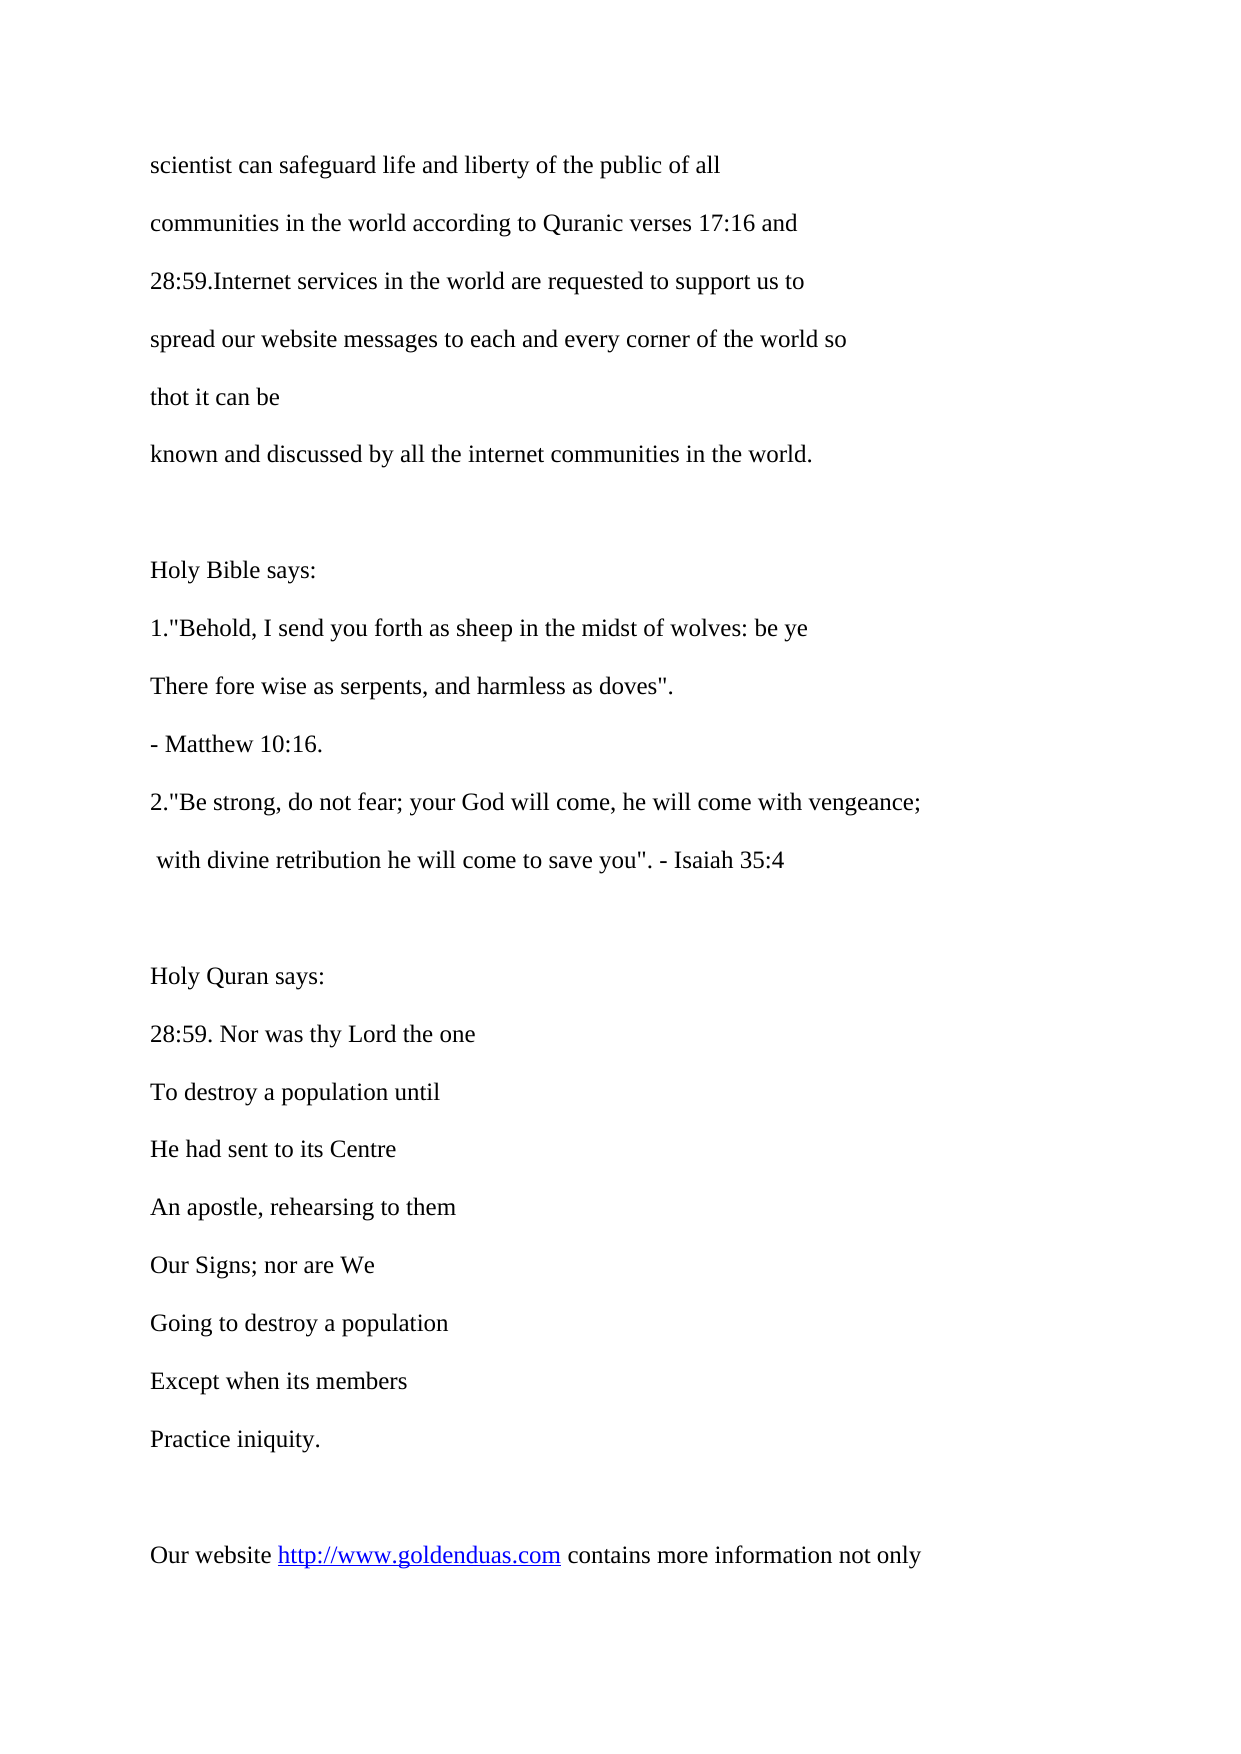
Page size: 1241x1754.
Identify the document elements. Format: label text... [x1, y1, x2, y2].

text with divine retribution he will come to save you". - Isaiah 35:4 [150, 845, 1090, 874]
text To destroy a population until [150, 1077, 1090, 1105]
text communities in the world according to Quranic verses 17:16 and [150, 208, 1090, 237]
text 2."Be strong, do not fear; your God will come, he will come with vengeance; [150, 787, 1090, 816]
text 1."Behold, I send you forth as sheep in the midst of wolves: be ye [150, 613, 1090, 642]
text scientist can safeguard life and liberty of the public of all [150, 150, 1090, 179]
text An apostle, rehearsing to them [150, 1192, 1090, 1221]
text There fore wise as serpents, and harmless as doves". [150, 671, 1090, 700]
text spread our website messages to each and every corner of the world so [150, 324, 1090, 352]
text He had sent to its Centre [150, 1134, 1090, 1163]
text Going to destroy a population [150, 1308, 1090, 1337]
text Our Signs; nor are We [150, 1250, 1090, 1279]
text 28:59. Nor was thy Lord the one [150, 1019, 1090, 1047]
text - Matthew 10:16. [150, 729, 1090, 758]
text 28:59.Internet services in the world are requested to support us to [150, 266, 1090, 294]
text known and discussed by all the internet communities in the world. [150, 439, 1090, 468]
text Practice iniquity. [150, 1424, 1090, 1453]
text thot it can be [150, 382, 1090, 410]
text Except when its members [150, 1366, 1090, 1395]
text Holy Quran says: [150, 961, 1090, 989]
text Our website http://www.goldenduas.com contains more information not only [150, 1540, 1090, 1569]
text Holy Bible says: [150, 555, 1090, 584]
